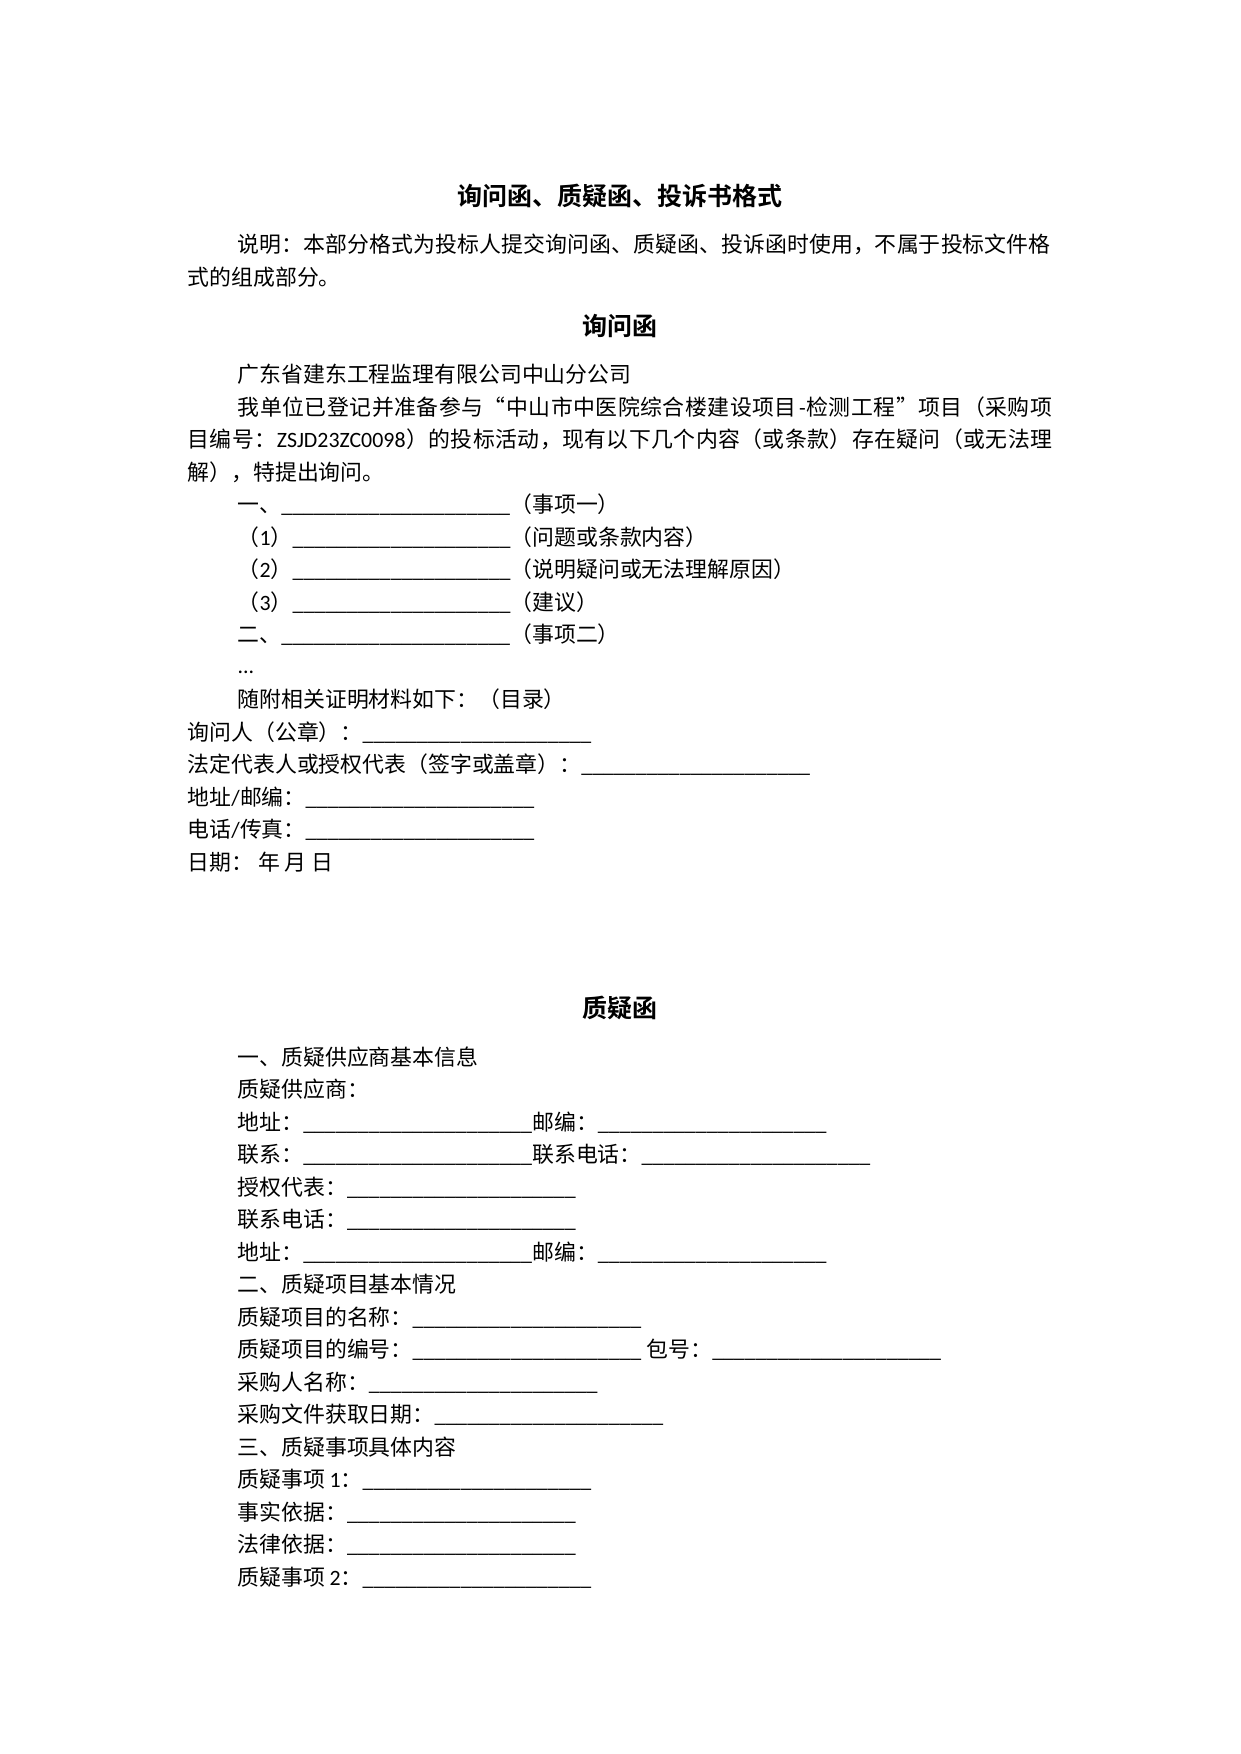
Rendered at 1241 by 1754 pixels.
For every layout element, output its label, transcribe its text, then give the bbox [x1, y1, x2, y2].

text 三、质疑事项具体内容 [187, 1429, 1053, 1462]
text 一、质疑供应商基本信息 [187, 1039, 1053, 1072]
text 联系电话：_____________________ [187, 1202, 1053, 1234]
text 询问人（公章）：_____________________ [187, 714, 1053, 747]
text ... [187, 649, 1053, 682]
text 询问函 [187, 292, 1053, 357]
text 说明：本部分格式为投标人提交询问函、质疑函、投诉函时使用，不属于投标文件格式的组成部分。 [187, 227, 1053, 292]
text 事实依据：_____________________ [187, 1494, 1053, 1527]
text （3）____________________（建议） [187, 584, 1053, 617]
text （2）____________________（说明疑问或无法理解原因） [187, 552, 1053, 584]
text 询问函、质疑函、投诉书格式 [187, 162, 1053, 227]
text 日期： 年 月 日 [187, 844, 1053, 877]
text 质疑函 [187, 974, 1053, 1039]
text 法定代表人或授权代表（签字或盖章）：_____________________ [187, 747, 1053, 779]
text 随附相关证明材料如下：（目录） [187, 682, 1053, 714]
text 授权代表：_____________________ [187, 1169, 1053, 1202]
text 质疑项目的编号：_____________________ 包号：_____________________ [187, 1332, 1053, 1364]
text 采购人名称：_____________________ [187, 1364, 1053, 1397]
text 联系：_____________________联系电话：_____________________ [187, 1137, 1053, 1169]
text 质疑事项2：_____________________ [187, 1559, 1053, 1592]
text 我单位已登记并准备参与“中山市中医院综合楼建设项目-检测工程”项目（采购项目编号：ZSJD23ZC0098）的投标活动，现有以下几个内容（或条款）存在疑问（或无法理解），特提出询问。 [187, 389, 1053, 487]
text 采购文件获取日期：_____________________ [187, 1397, 1053, 1429]
text （1）____________________（问题或条款内容） [187, 519, 1053, 552]
text 地址/邮编：_____________________ [187, 779, 1053, 812]
text 法律依据：_____________________ [187, 1527, 1053, 1559]
text 地址：_____________________邮编：_____________________ [187, 1104, 1053, 1137]
text 电话/传真：_____________________ [187, 812, 1053, 844]
text 质疑供应商： [187, 1072, 1053, 1104]
text 广东省建东工程监理有限公司中山分公司 [187, 357, 1053, 389]
text 质疑项目的名称：_____________________ [187, 1299, 1053, 1332]
text 地址：_____________________邮编：_____________________ [187, 1234, 1053, 1267]
text 二、质疑项目基本情况 [187, 1267, 1053, 1299]
text 质疑事项1：_____________________ [187, 1462, 1053, 1494]
text 一、_____________________（事项一） [187, 487, 1053, 519]
text 二、_____________________（事项二） [187, 617, 1053, 649]
